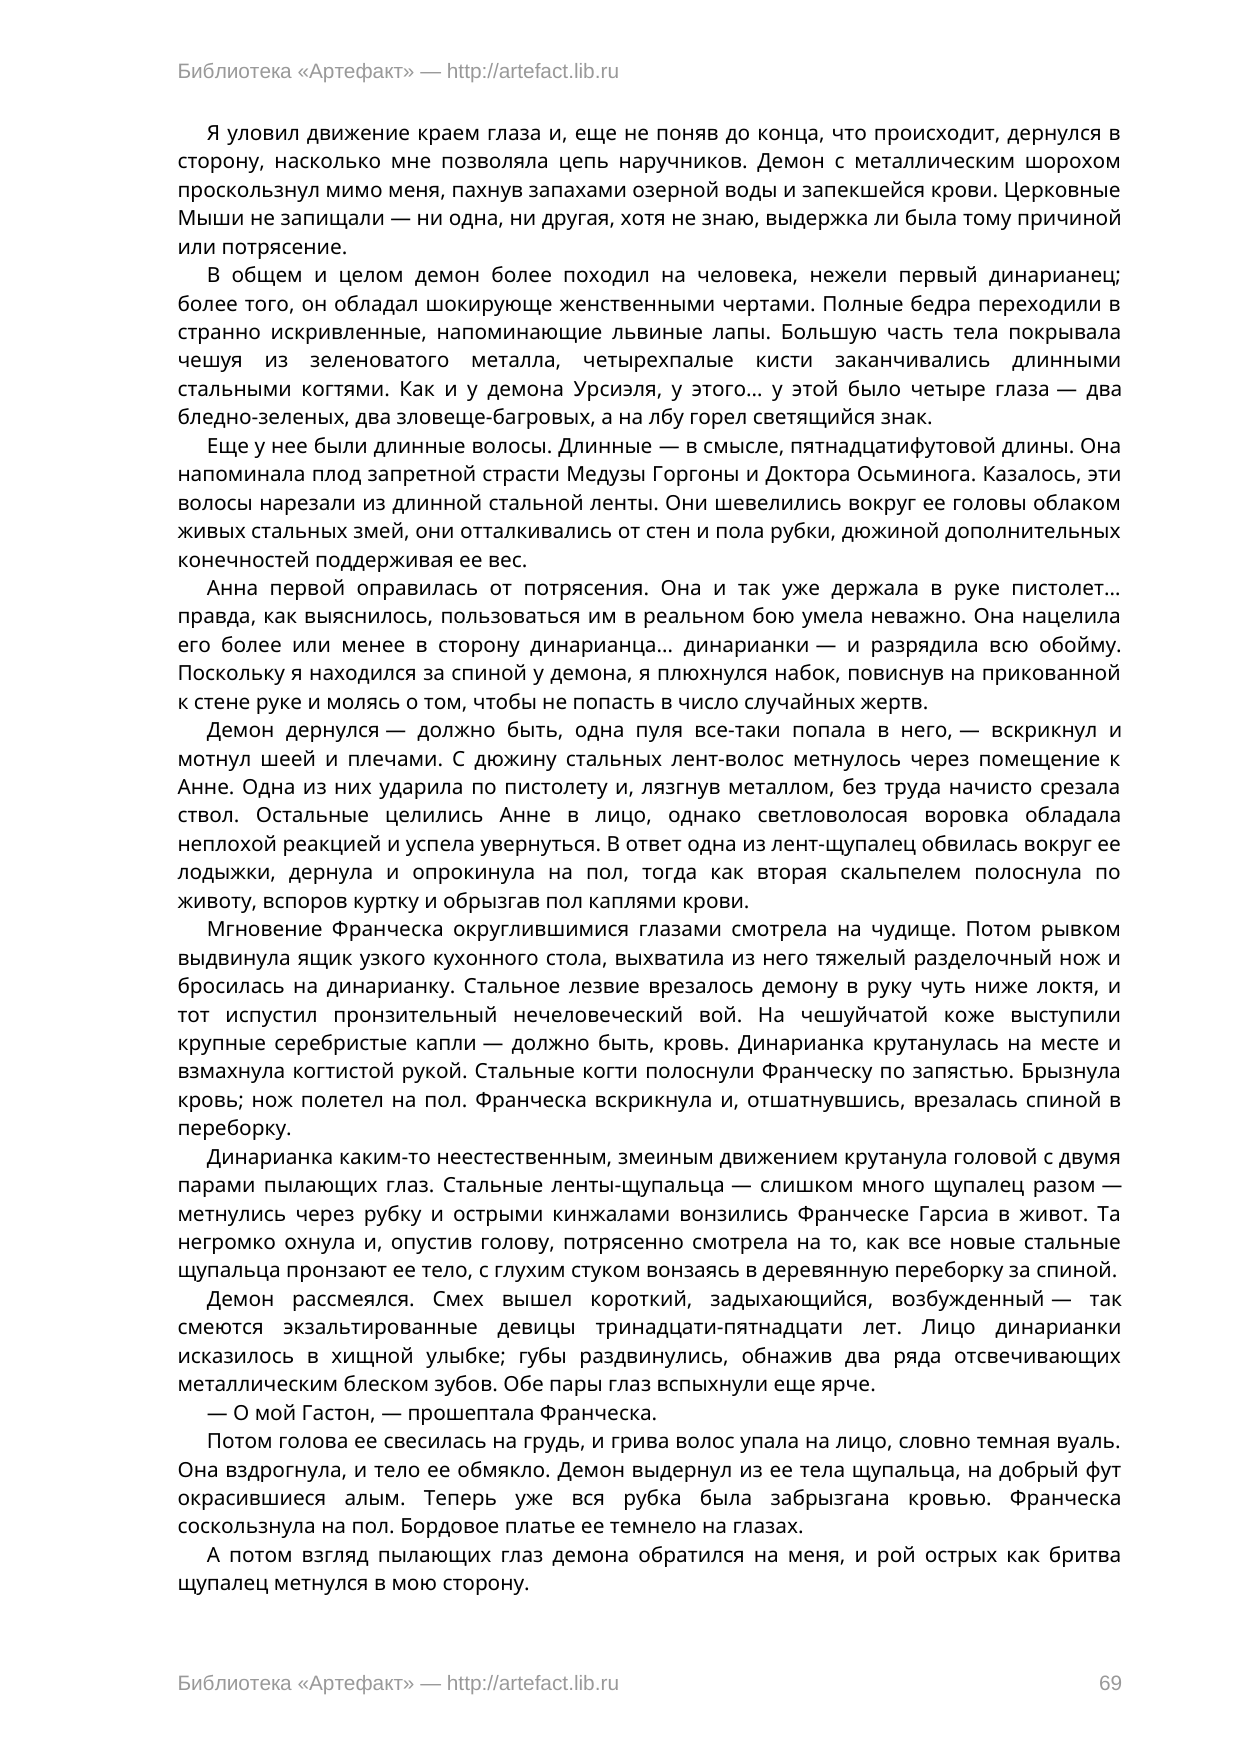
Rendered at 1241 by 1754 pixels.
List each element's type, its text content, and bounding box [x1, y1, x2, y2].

text Динарианка каким-то неестественным, змеиным движением крутанула головой с двумя парами пылающих глаз. Стальные ленты-щупальца — слишком много щупалец разом — метнулись через рубку и острыми кинжалами вонзились Франческе Гарсиа в живот. Та негромко охнула и, опустив голову, потрясенно смотрела на то, как все новые стальные щупальца пронзают ее тело, с глухим стуком вонзаясь в деревянную переборку за спиной. [177, 1142, 1122, 1284]
text Мгновение Франческа округлившимися глазами смотрела на чудище. Потом рывком выдвинула ящик узкого кухонного стола, выхватила из него тяжелый разделочный нож и бросилась на динарианку. Стальное лезвие врезалось демону в руку чуть ниже локтя, и тот испустил пронзительный нечеловеческий вой. На чешуйчатой коже выступили крупные серебристые капли — должно быть, кровь. Динарианка крутанулась на месте и взмахнула когтистой рукой. Стальные когти полоснули Франческу по запястью. Брызнула кровь; нож полетел на пол. Франческа вскрикнула и, отшатнувшись, врезалась спиной в переборку. [177, 914, 1122, 1142]
text Я уловил движение краем глаза и, еще не поняв до конца, что происходит, дернулся в сторону, насколько мне позволяла цепь наручников. Демон с металлическим шорохом проскользнул мимо меня, пахнув запахами озерной воды и запекшейся крови. Церковные Мыши не запищали — ни одна, ни другая, хотя не знаю, выдержка ли была тому причиной или потрясение. [177, 118, 1122, 260]
text Еще у нее были длинные волосы. Длинные — в смысле, пятнадцатифутовой длины. Она напоминала плод запретной страсти Медузы Горгоны и Доктора Осьминога. Казалось, эти волосы нарезали из длинной стальной ленты. Они шевелились вокруг ее головы облаком живых стальных змей, они отталкивались от стен и пола рубки, дюжиной дополнительных конечностей поддерживая ее вес. [177, 431, 1122, 573]
text Анна первой оправилась от потрясения. Она и так уже держала в руке пистолет… правда, как выяснилось, пользоваться им в реальном бою умела неважно. Она нацелила его более или менее в сторону динарианца… динарианки — и разрядила всю обойму. Поскольку я находился за спиной у демона, я плюхнулся набок, повиснув на прикованной к стене руке и молясь о том, чтобы не попасть в число случайных жертв. [177, 573, 1122, 715]
text А потом взгляд пылающих глаз демона обратился на меня, и рой острых как бритва щупалец метнулся в мою сторону. [177, 1540, 1122, 1597]
text Демон дернулся — должно быть, одна пуля все-таки попала в него, — вскрикнул и мотнул шеей и плечами. С дюжину стальных лент-волос метнулось через помещение к Анне. Одна из них ударила по пистолету и, лязгнув металлом, без труда начисто срезала ствол. Остальные целились Анне в лицо, однако светловолосая воровка обладала неплохой реакцией и успела увернуться. В ответ одна из лент-щупалец обвилась вокруг ее лодыжки, дернула и опрокинула на пол, тогда как вторая скальпелем полоснула по животу, вспоров куртку и обрызгав пол каплями крови. [177, 715, 1122, 914]
text — О мой Гастон, — прошептала Франческа. [177, 1398, 1122, 1426]
text Потом голова ее свесилась на грудь, и грива волос упала на лицо, словно темная вуаль. Она вздрогнула, и тело ее обмякло. Демон выдернул из ее тела щупальца, на добрый фут окрасившиеся алым. Теперь уже вся рубка была забрызгана кровью. Франческа соскользнула на пол. Бордовое платье ее темнело на глазах. [177, 1426, 1122, 1540]
text В общем и целом демон более походил на человека, нежели первый динарианец; более того, он обладал шокирующе женственными чертами. Полные бедра переходили в странно искривленные, напоминающие львиные лапы. Большую часть тела покрывала чешуя из зеленоватого металла, четырехпалые кисти заканчивались длинными стальными когтями. Как и у демона Урсиэля, у этого… у этой было четыре глаза — два бледно-зеленых, два зловеще-багровых, а на лбу горел светящийся знак. [177, 260, 1122, 431]
text Демон рассмеялся. Смех вышел короткий, задыхающийся, возбужденный — так смеются экзальтированные девицы тринадцати-пятнадцати лет. Лицо динарианки исказилось в хищной улыбке; губы раздвинулись, обнажив два ряда отсвечивающих металлическим блеском зубов. Обе пары глаз вспыхнули еще ярче. [177, 1284, 1122, 1398]
